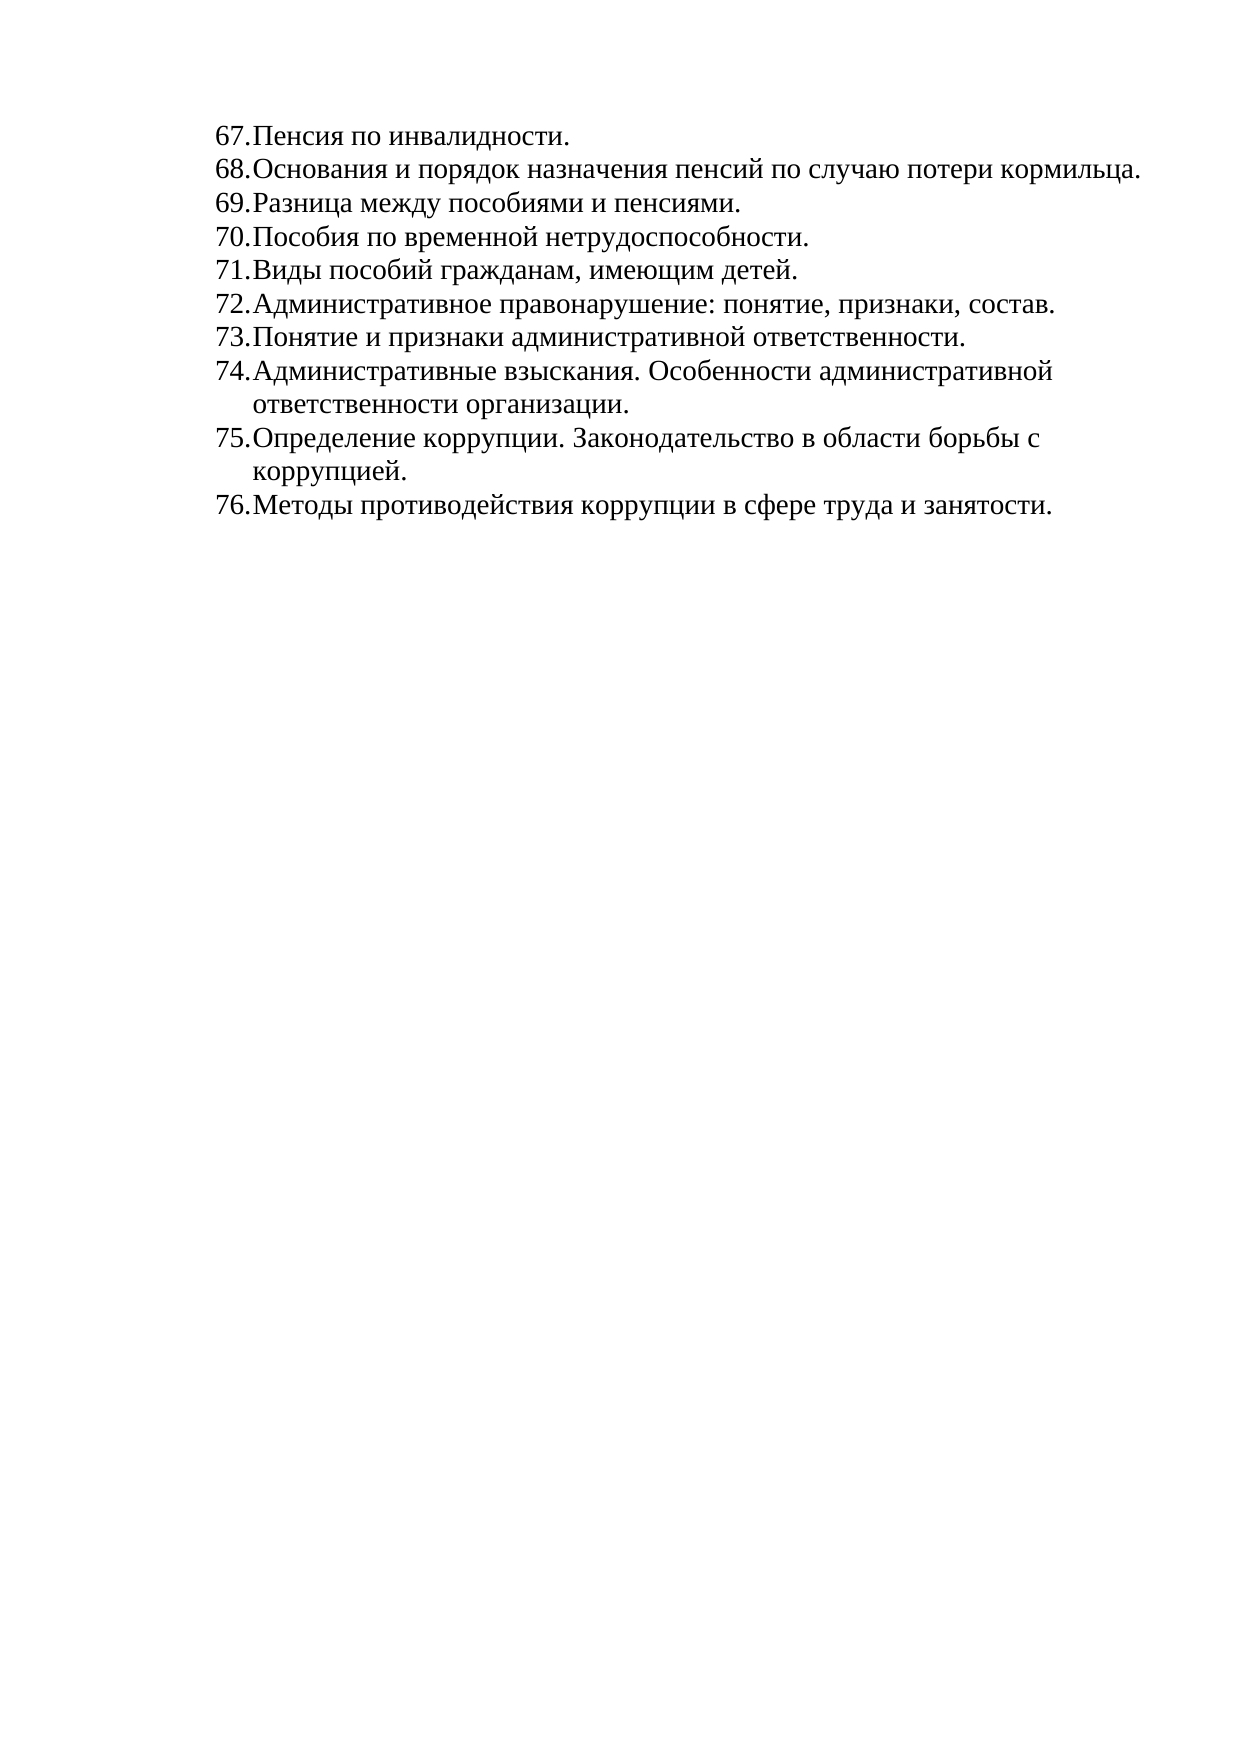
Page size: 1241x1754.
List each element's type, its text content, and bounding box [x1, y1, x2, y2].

list Виды пособий гражданам, имеющим детей. [215, 252, 1152, 286]
list Методы противодействия коррупции в сфере труда и занятости. [215, 487, 1152, 521]
list Административное правонарушение: понятие, признаки, состав. [215, 286, 1152, 319]
list Основания и порядок назначения пенсий по случаю потери кормильца. [215, 152, 1152, 185]
list Определение коррупции. Законодательство в области борьбы с коррупцией. [215, 420, 1152, 487]
list Пособия по временной нетрудоспособности. [215, 219, 1152, 252]
list Пенсия по инвалидности. [215, 118, 1152, 152]
list Понятие и признаки административной ответственности. [215, 319, 1152, 353]
list Разница между пособиями и пенсиями. [215, 185, 1152, 219]
list Административные взыскания. Особенности административной ответственности организации. [215, 353, 1152, 420]
